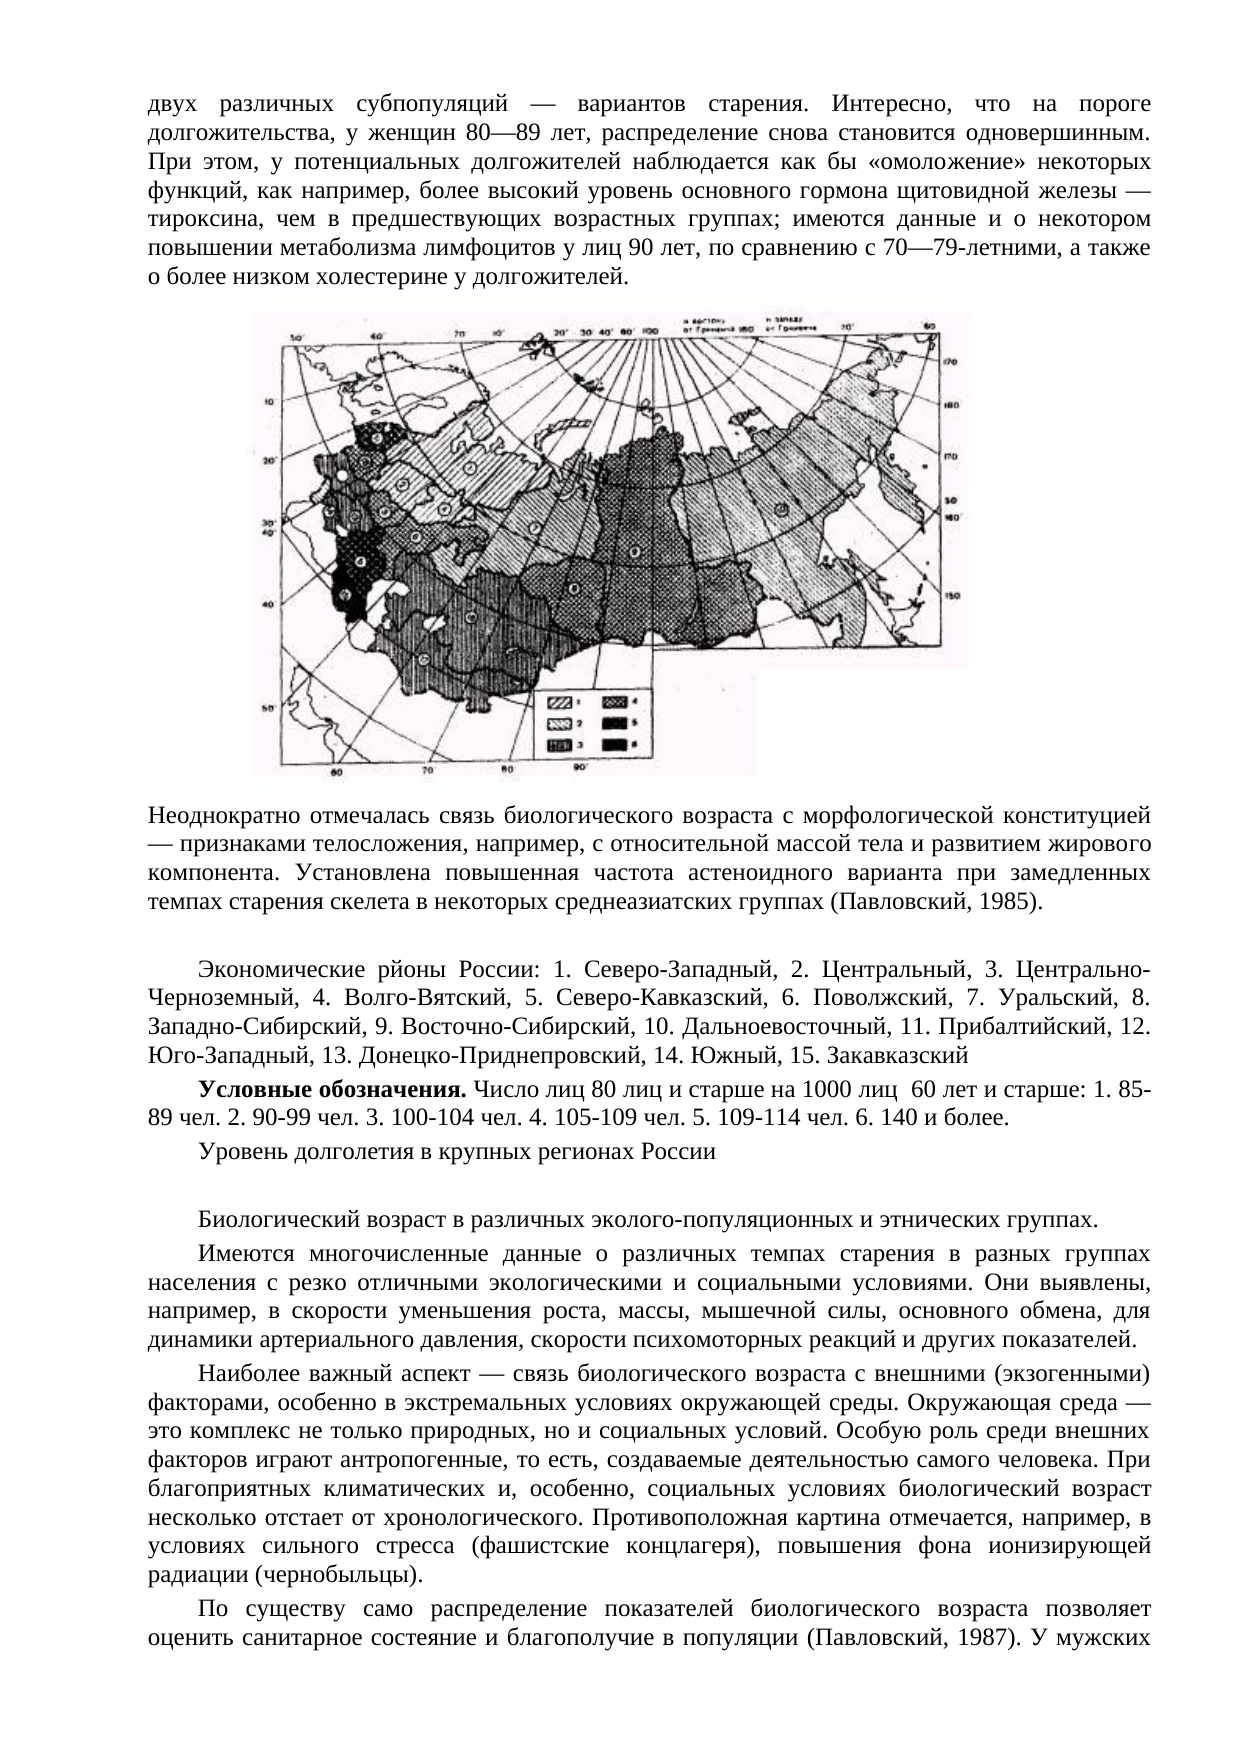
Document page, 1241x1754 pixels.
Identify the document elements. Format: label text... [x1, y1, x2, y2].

text Имеются многочисленные данные о различных темпах старения в разных группах населения с резко отличными экологическими и социальными условиями. Они выявлены, например, в скорости уменьшения роста, массы, мышечной силы, основного обмена, для динамики артериального давления, скорости психомоторных реакций и других показателей. [148, 1238, 1152, 1353]
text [148, 1593, 1152, 1651]
text Экономические рйоны России: 1. Северо-Западный, 2. Центральный, 3. Центрально-Черноземный, 4. Волго-Вятский, 5. Северо-Кавказский, 6. Поволжский, 7. Уральский, 8. Западно-Сибирский, 9. Восточно-Сибирский, 10. Дальноевосточный, 11. Прибалтийский, 12. Юго-Западный, 13. Донецко-Приднепровский, 14. Южный, 15. Закавказский [148, 954, 1152, 1069]
text Уровень долголетия в крупных регионах России [148, 1136, 1152, 1165]
text Биологический возраст в различных эколого-популяционных и этнических группах. [148, 1204, 1152, 1233]
text Условные обозначения. Число лиц 80 лиц и старше на 1000 лиц 60 лет и старше: 1. 85-89 чел. 2. 90-99 чел. 3. 100-104 чел. 4. 105-109 чел. 5. 109-114 чел. 6. 140 и более. [148, 1074, 1152, 1131]
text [148, 88, 1152, 290]
picture [197, 294, 1006, 800]
text Наиболее важный аспект — связь биологического возраста с внешними (экзогенными) факторами, особенно в экстремальных условиях окружающей среды. Окружающая среда — это комплекс не только природных, но и социальных условий. Особую роль среди внешних факторов играют антропогенные, то есть, создаваемые деятельностью самого человека. При благоприятных климатических и, особенно, социальных условиях биологический возраст несколько отстает от хронологического. Противоположная картина отмечается, например, в условиях сильного стресса (фашистские концлагеря), повышения фона ионизирующей радиации (чернобыльцы). [148, 1358, 1152, 1588]
